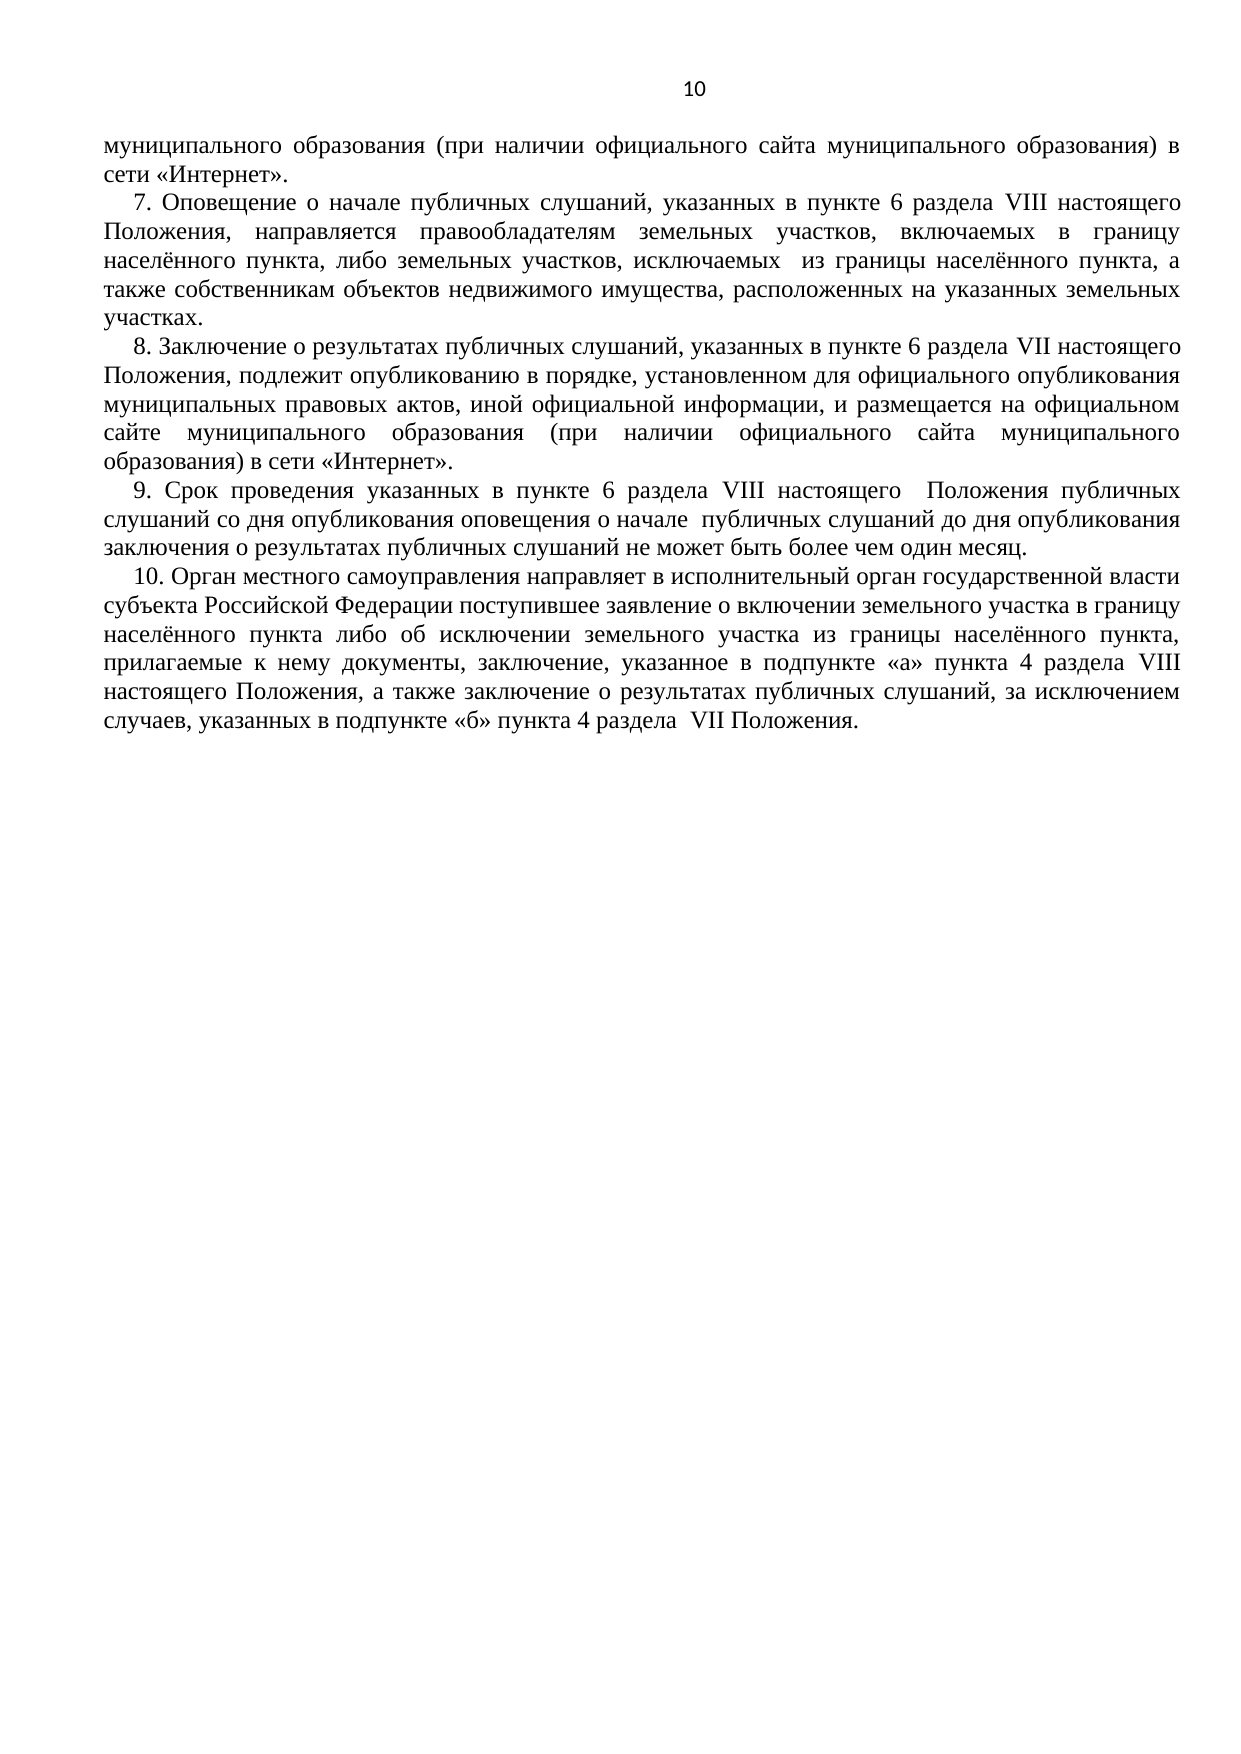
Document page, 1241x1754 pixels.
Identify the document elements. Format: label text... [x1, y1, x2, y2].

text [103, 130, 1181, 187]
text 8. Заключение о результатах публичных слушаний, указанных в пункте 6 раздела VII настоящего Положения, подлежит опубликованию в порядке, установленном для официального опубликования муниципальных правовых актов, иной официальной информации, и размещается на официальном сайте муниципального образования (при наличии официального сайта муниципального образования) в сети «Интернет». [103, 331, 1181, 475]
text 9. Срок проведения указанных в пункте 6 раздела VIII настоящего Положения публичных слушаний со дня опубликования оповещения о начале публичных слушаний до дня опубликования заключения о результатах публичных слушаний не может быть более чем один месяц. [103, 475, 1181, 561]
text 7. Оповещение о начале публичных слушаний, указанных в пункте 6 раздела VIII настоящего Положения, направляется правообладателям земельных участков, включаемых в границу населённого пункта, либо земельных участков, исключаемых из границы населённого пункта, а также собственникам объектов недвижимого имущества, расположенных на указанных земельных участках. [103, 187, 1181, 331]
text 10. Орган местного самоуправления направляет в исполнительный орган государственной власти субъекта Российской Федерации поступившее заявление о включении земельного участка в границу населённого пункта либо об исключении земельного участка из границы населённого пункта, прилагаемые к нему документы, заключение, указанное в подпункте «а» пункта 4 раздела VIII настоящего Положения, а также заключение о результатах публичных слушаний, за исключением случаев, указанных в подпункте «б» пункта 4 раздела VII Положения. [103, 561, 1181, 734]
